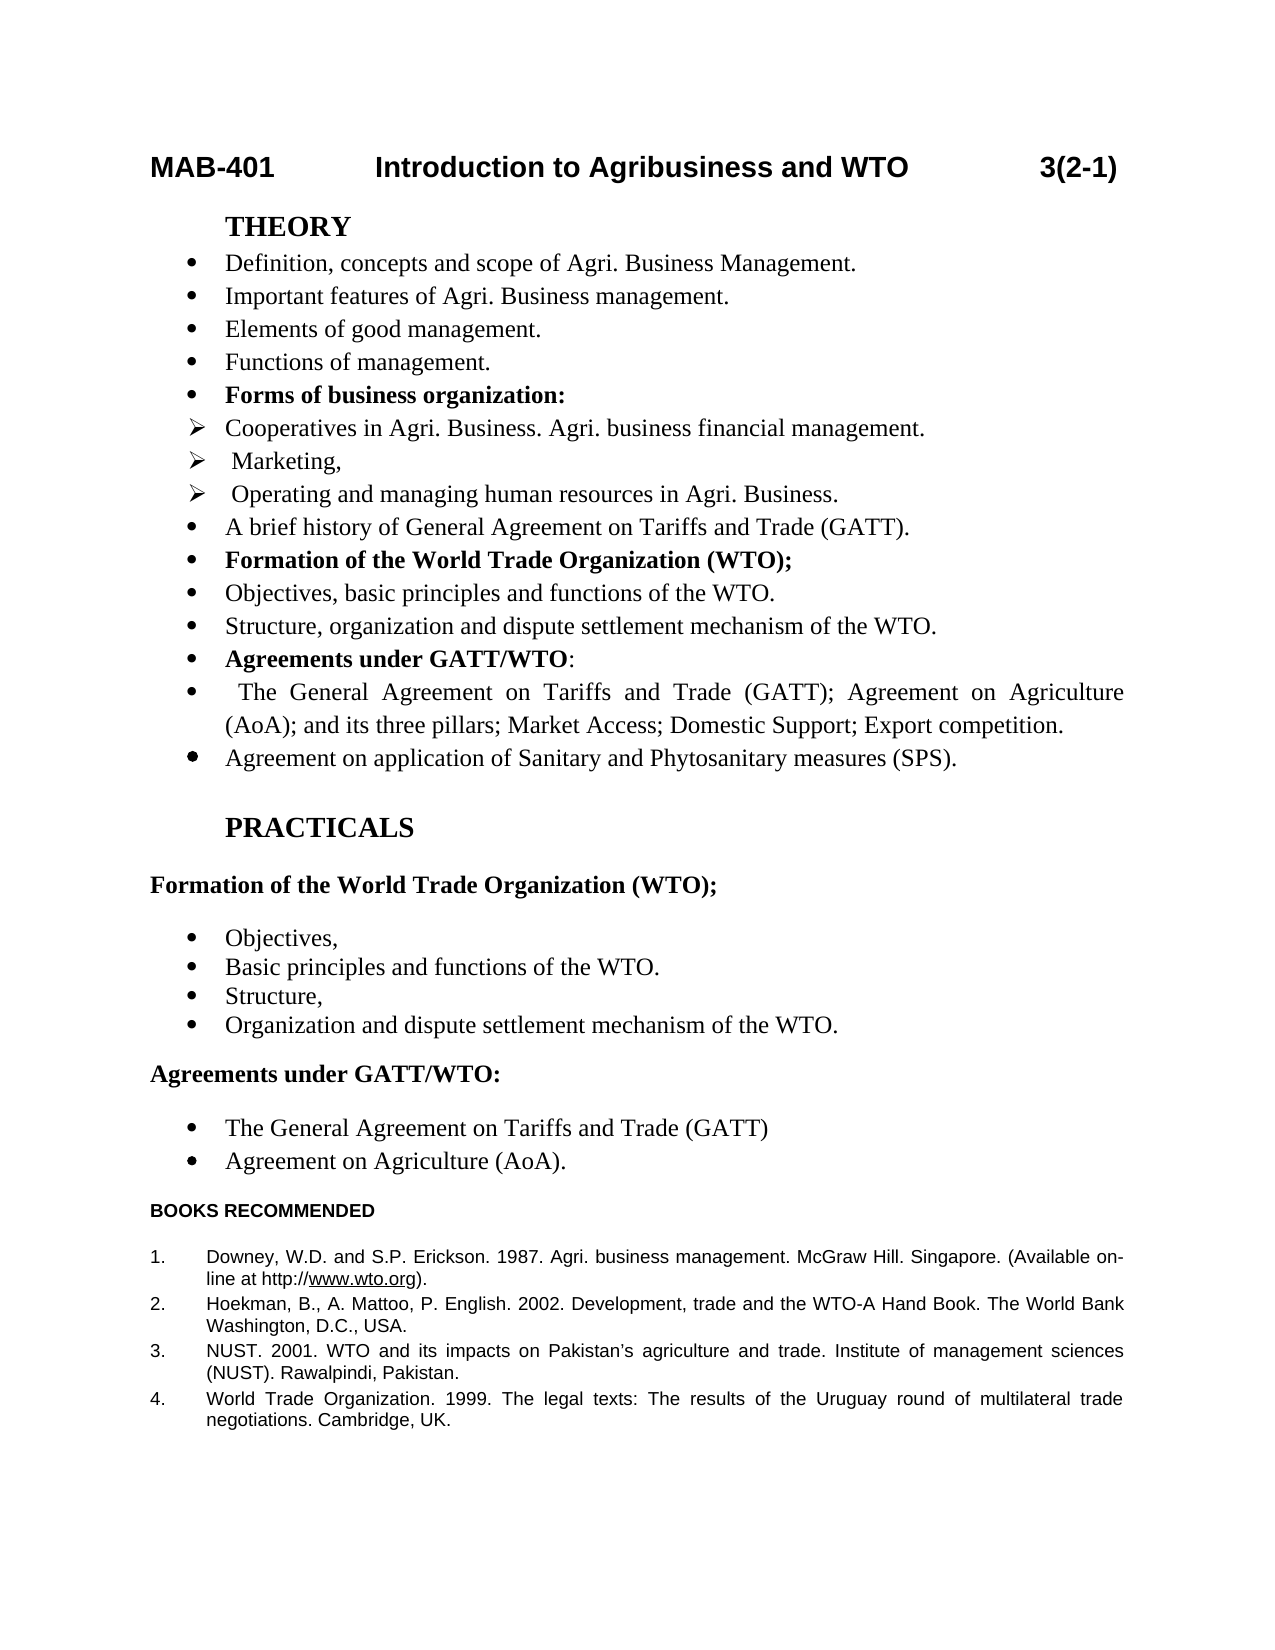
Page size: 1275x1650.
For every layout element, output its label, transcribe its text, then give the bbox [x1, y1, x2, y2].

list Basic principles and functions of the WTO. [187, 952, 1125, 981]
list The General Agreement on Tariffs and Trade (GATT) [187, 1113, 1125, 1142]
list Elements of good management. [187, 314, 1125, 343]
text Formation of the World Trade Organization (WTO); [150, 870, 1125, 898]
list The General Agreement on Tariffs and Trade (GATT); Agreement on Agriculture (AoA); and its three pillars; Market Access; Domestic Support; Export competition. [187, 677, 1125, 739]
text MAB-401 Introduction to Agribusiness and WTO 3(2-1) [150, 150, 1125, 183]
list Operating and managing human resources in Agri. Business. [187, 479, 1125, 508]
list Cooperatives in Agri. Business. Agri. business financial management. [187, 413, 1125, 442]
list Objectives, [187, 923, 1125, 952]
list Agreement on Agriculture (AoA). [187, 1146, 1125, 1175]
list THEORY [225, 209, 1125, 243]
list Hoekman, B., A. Mattoo, P. English. 2002. Development, trade and the WTO-A Hand Book. The World Bank Washington, D.C., USA. [150, 1293, 1125, 1336]
list Structure, [187, 981, 1125, 1010]
list Forms of business organization: [187, 380, 1125, 409]
list Objectives, basic principles and functions of the WTO. [187, 578, 1125, 607]
list Downey, W.D. and S.P. Erickson. 1987. Agri. business management. McGraw Hill. Singapore. (Available on-line at http://www.wto.org). [150, 1246, 1125, 1289]
list Organization and dispute settlement mechanism of the WTO. [187, 1010, 1125, 1038]
text Agreements under GATT/WTO: [150, 1059, 1125, 1088]
list PRACTICALS [225, 810, 1125, 844]
list World Trade Organization. 1999. The legal texts: The results of the Uruguay round of multilateral trade negotiations. Cambridge, UK. [150, 1388, 1125, 1431]
text BOOKS RECOMMENDED [150, 1200, 1125, 1222]
list Agreements under GATT/WTO: [187, 644, 1125, 673]
list Important features of Agri. Business management. [187, 281, 1125, 310]
list Structure, organization and dispute settlement mechanism of the WTO. [187, 611, 1125, 640]
list Functions of management. [187, 347, 1125, 376]
list Marketing, [187, 446, 1125, 475]
list A brief history of General Agreement on Tariffs and Trade (GATT). [187, 512, 1125, 541]
list Formation of the World Trade Organization (WTO); [187, 545, 1125, 574]
list NUST. 2001. WTO and its impacts on Pakistan’s agriculture and trade. Institute of management sciences (NUST). Rawalpindi, Pakistan. [150, 1340, 1125, 1383]
list Agreement on application of Sanitary and Phytosanitary measures (SPS). [187, 743, 1125, 773]
list Definition, concepts and scope of Agri. Business Management. [187, 248, 1125, 277]
